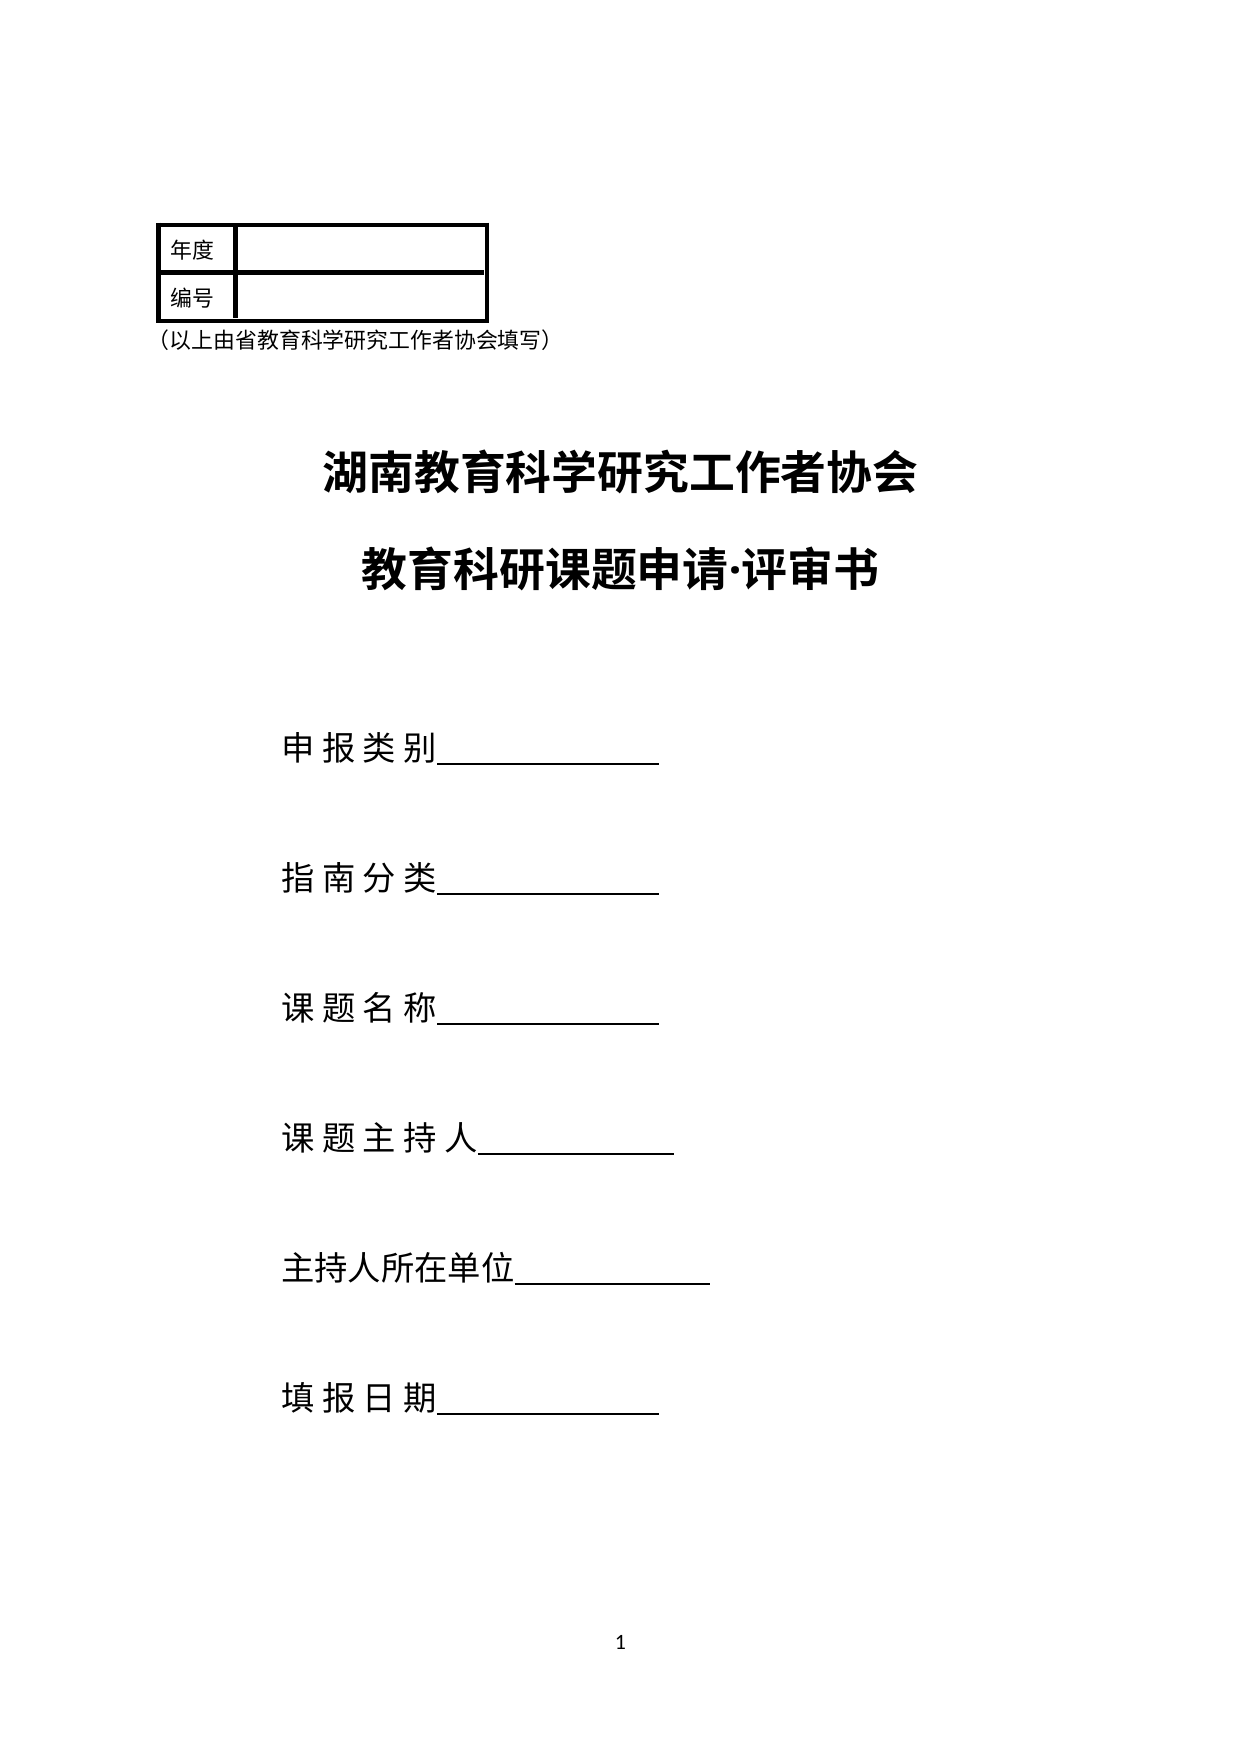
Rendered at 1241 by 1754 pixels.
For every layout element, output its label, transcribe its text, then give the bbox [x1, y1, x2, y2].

text 教育科研课题申请·评审书 [148, 518, 1092, 616]
text 湖南教育科学研究工作者协会 [148, 421, 1092, 518]
text 主持人所在单位 [148, 1233, 1092, 1298]
text 指 南 分 类 [148, 843, 1092, 908]
text 课 题 主 持 人 [148, 1103, 1092, 1168]
table_cell [238, 270, 485, 318]
text 课 题 名 称 [148, 973, 1092, 1038]
text 填 报 日 期 [148, 1363, 1089, 1428]
table_header [238, 227, 485, 270]
text 申 报 类 别 [148, 713, 1092, 778]
table_cell 编号 [161, 275, 233, 318]
text （以上由省教育科学研究工作者协会填写） [148, 323, 1092, 356]
table_header 年度 [161, 227, 233, 270]
